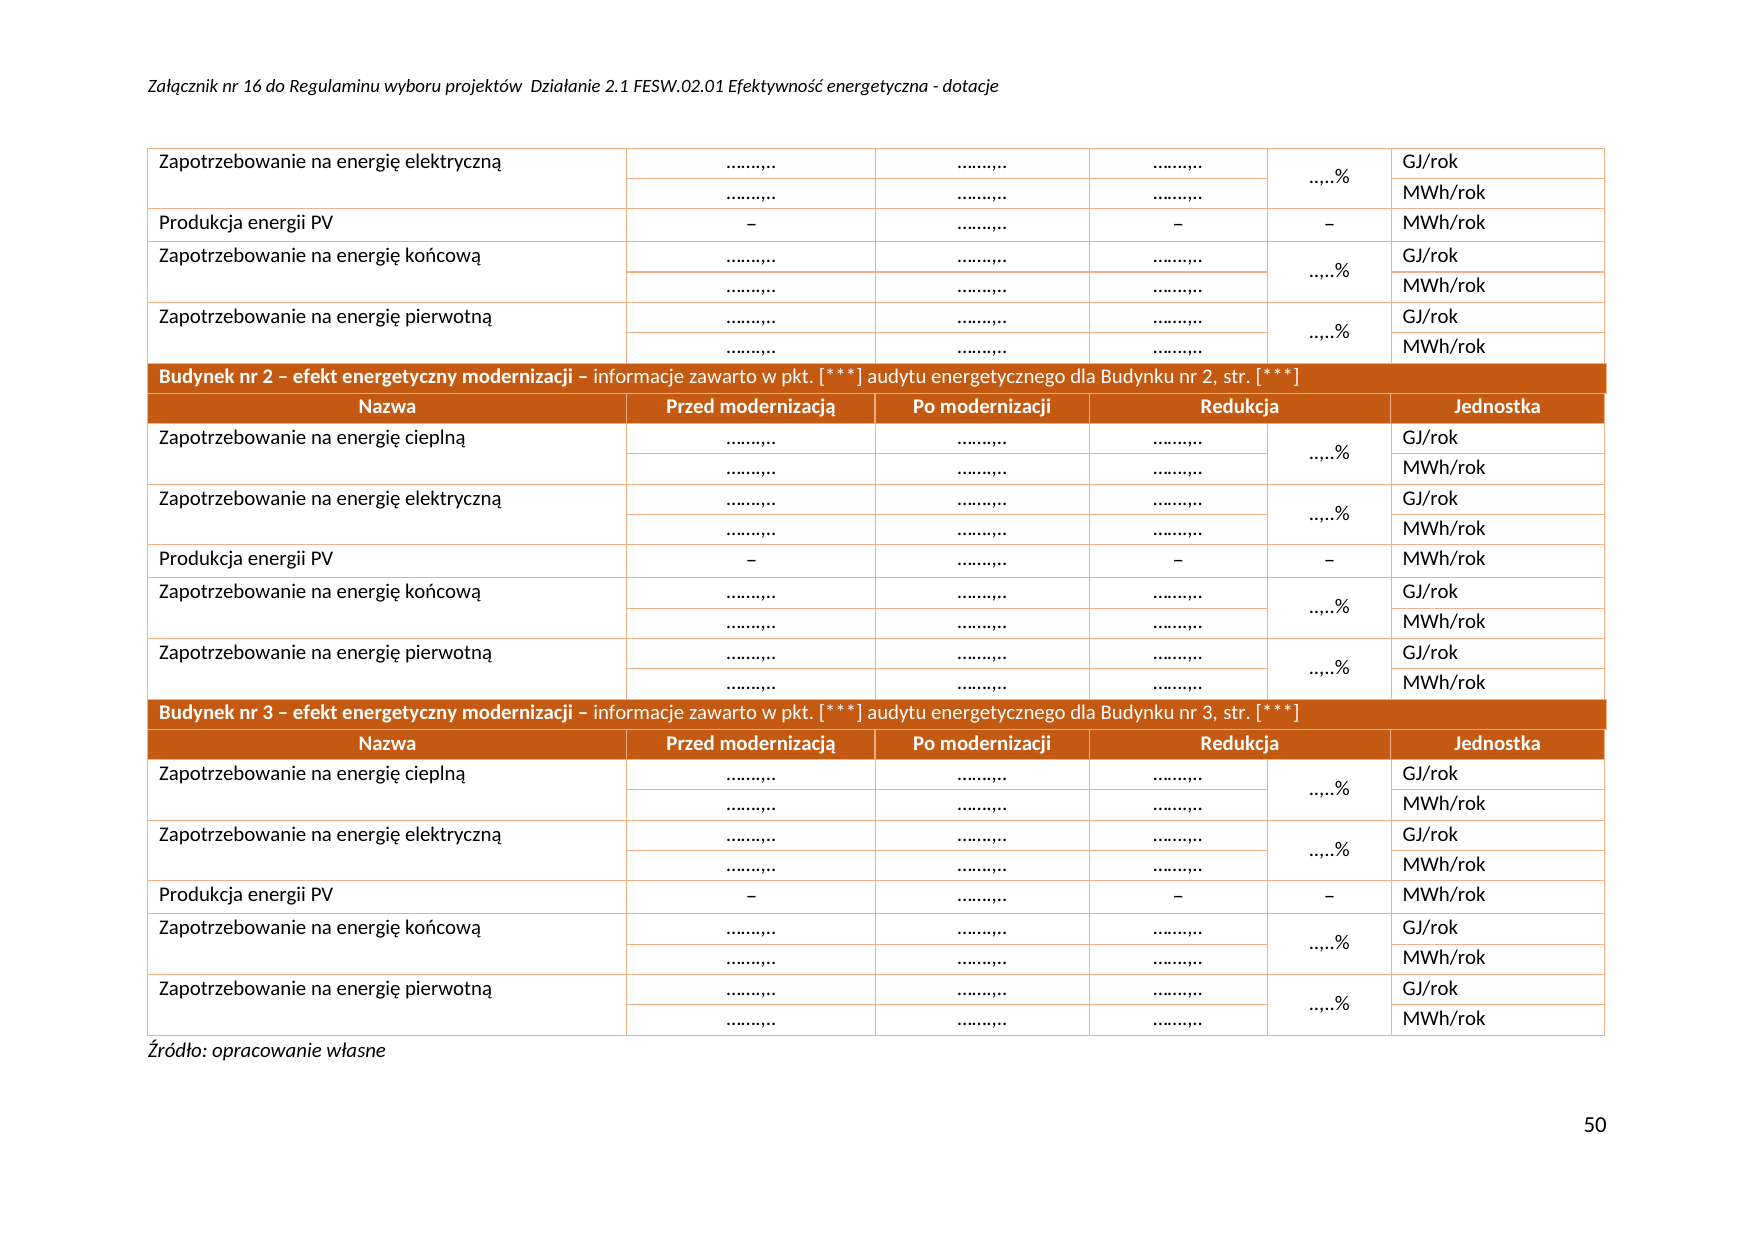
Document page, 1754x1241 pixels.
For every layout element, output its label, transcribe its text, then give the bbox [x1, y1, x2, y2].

table_cell GJ/rok [1392, 975, 1604, 1004]
table_cell …….,.. [876, 149, 1089, 178]
table_cell …….,.. [1090, 485, 1267, 514]
table_cell Produkcja energii PV [148, 881, 626, 913]
table_cell …….,.. [627, 821, 875, 850]
table_cell Jednostka [1391, 730, 1604, 759]
table_cell GJ/rok [1392, 485, 1604, 514]
table_cell …….,.. [1090, 242, 1267, 271]
table_cell …….,.. [627, 945, 875, 974]
table_cell Zapotrzebowanie na energię pierwotną [148, 975, 626, 1034]
table_cell – [627, 881, 875, 913]
table_cell – [1268, 209, 1391, 241]
table_cell …….,.. [1090, 273, 1267, 302]
table_cell Nazwa [148, 394, 626, 423]
table_cell …….,.. [876, 179, 1089, 208]
table_cell Zapotrzebowanie na energię końcową [148, 578, 626, 638]
table_cell ..,..% [1268, 639, 1391, 698]
table_cell Zapotrzebowanie na energię końcową [148, 914, 626, 974]
table_cell …….,.. [1090, 1005, 1267, 1034]
table_cell MWh/rok [1392, 545, 1604, 577]
table_cell …….,.. [627, 609, 875, 638]
table_cell …….,.. [876, 975, 1089, 1004]
table_cell ..,..% [1268, 760, 1391, 820]
table_cell …….,.. [876, 545, 1089, 577]
table_cell ..,..% [1268, 821, 1391, 880]
table_cell …….,.. [627, 914, 875, 943]
table_cell Po modernizacji [876, 730, 1089, 759]
table_cell MWh/rok [1392, 669, 1604, 698]
table_cell Zapotrzebowanie na energię końcową [148, 242, 626, 302]
table_cell …….,.. [876, 303, 1089, 332]
table_cell MWh/rok [1392, 273, 1604, 302]
table_cell Zapotrzebowanie na energię elektryczną [148, 485, 626, 544]
table_cell …….,.. [1090, 760, 1267, 789]
table_cell …….,.. [1090, 851, 1267, 880]
table_cell GJ/rok [1392, 914, 1604, 943]
table_cell …….,.. [627, 333, 875, 362]
table_cell …….,.. [876, 881, 1089, 913]
table_cell Redukcja [1090, 730, 1390, 759]
table_cell …….,.. [876, 639, 1089, 668]
table_cell …….,.. [1090, 790, 1267, 820]
table_cell GJ/rok [1392, 821, 1604, 850]
table_cell Produkcja energii PV [148, 545, 626, 577]
table_cell …….,.. [627, 1005, 875, 1034]
table_cell …….,.. [1090, 179, 1267, 208]
table_cell …….,.. [1090, 669, 1267, 698]
table_cell Zapotrzebowanie na energię pierwotną [148, 303, 626, 362]
table_cell …….,.. [876, 945, 1089, 974]
table_cell MWh/rok [1392, 515, 1604, 544]
table_cell GJ/rok [1392, 578, 1604, 607]
table_cell …….,.. [627, 242, 875, 271]
table_cell …….,.. [876, 454, 1089, 484]
table_cell …….,.. [876, 273, 1089, 302]
table_cell Przed modernizacją [627, 730, 874, 759]
table_cell GJ/rok [1392, 639, 1604, 668]
table_cell …….,.. [1090, 454, 1267, 484]
table_cell ..,..% [1268, 303, 1391, 362]
table_cell MWh/rok [1392, 945, 1604, 974]
table_cell ..,..% [1268, 242, 1391, 302]
table_cell ..,..% [1268, 485, 1391, 544]
table_cell …….,.. [1090, 424, 1267, 453]
table_cell GJ/rok [1392, 149, 1604, 178]
table_cell …….,.. [627, 303, 875, 332]
table_cell ..,..% [1268, 914, 1391, 974]
table_cell …….,.. [1090, 149, 1267, 178]
table_cell GJ/rok [1392, 760, 1604, 789]
text Źródło: opracowanie własne [148, 1038, 1606, 1063]
table_cell MWh/rok [1392, 609, 1604, 638]
table_cell …….,.. [627, 639, 875, 668]
table_cell …….,.. [876, 424, 1089, 453]
table_cell …….,.. [1090, 639, 1267, 668]
table_cell …….,.. [627, 669, 875, 698]
table_cell Przed modernizacją [627, 394, 874, 423]
table_cell Zapotrzebowanie na energię pierwotną [148, 639, 626, 698]
table_cell ..,..% [1268, 424, 1391, 484]
table_cell …….,.. [1090, 975, 1267, 1004]
table_cell ..,..% [1268, 578, 1391, 638]
table_cell …….,.. [876, 515, 1089, 544]
table_cell MWh/rok [1392, 790, 1604, 820]
table_cell ..,..% [1268, 149, 1391, 208]
table_cell …….,.. [627, 790, 875, 820]
table_cell …….,.. [627, 454, 875, 484]
table_cell MWh/rok [1392, 209, 1604, 241]
table_cell Budynek nr 2 – efekt energetyczny modernizacji – informacje zawarto w pkt. [***] audytu energetycznego dla Budynku nr 2, str. [***] [148, 364, 1606, 393]
table_cell Redukcja [1090, 394, 1390, 423]
table_cell Zapotrzebowanie na energię elektryczną [148, 149, 626, 208]
table_cell …….,.. [627, 975, 875, 1004]
table_cell …….,.. [627, 424, 875, 453]
table_cell Zapotrzebowanie na energię elektryczną [148, 821, 626, 880]
table_cell …….,.. [876, 609, 1089, 638]
table_cell MWh/rok [1392, 1005, 1604, 1034]
table_cell MWh/rok [1392, 851, 1604, 880]
table_cell …….,.. [876, 1005, 1089, 1034]
table_cell …….,.. [876, 851, 1089, 880]
table_cell GJ/rok [1392, 303, 1604, 332]
table_cell Nazwa [148, 730, 626, 759]
table_cell …….,.. [876, 914, 1089, 943]
table_cell – [1268, 881, 1391, 913]
table_cell …….,.. [627, 760, 875, 789]
table_cell …….,.. [876, 760, 1089, 789]
table_cell MWh/rok [1392, 454, 1604, 484]
table_cell – [627, 209, 875, 241]
table_cell …….,.. [627, 149, 875, 178]
table_cell …….,.. [876, 333, 1089, 362]
table_cell – [1090, 545, 1267, 577]
table_cell MWh/rok [1392, 179, 1604, 208]
table_cell …….,.. [876, 821, 1089, 850]
table_cell …….,.. [627, 851, 875, 880]
table_cell Budynek nr 3 – efekt energetyczny modernizacji – informacje zawarto w pkt. [***] audytu energetycznego dla Budynku nr 3, str. [***] [148, 700, 1606, 729]
table_cell MWh/rok [1392, 881, 1604, 913]
table_cell …….,.. [1090, 333, 1267, 362]
table_cell GJ/rok [1392, 424, 1604, 453]
table_cell …….,.. [627, 578, 875, 607]
table_cell …….,.. [1090, 303, 1267, 332]
table_cell …….,.. [1090, 609, 1267, 638]
table_cell …….,.. [627, 179, 875, 208]
table_cell …….,.. [1090, 945, 1267, 974]
table_cell – [1090, 209, 1267, 241]
table_cell Zapotrzebowanie na energię cieplną [148, 760, 626, 820]
table_cell …….,.. [876, 242, 1089, 271]
table_cell …….,.. [1090, 914, 1267, 943]
table_cell …….,.. [876, 790, 1089, 820]
table_cell Jednostka [1391, 394, 1604, 423]
table_cell Produkcja energii PV [148, 209, 626, 241]
table_cell MWh/rok [1392, 333, 1604, 362]
table_cell – [1268, 545, 1391, 577]
table_cell …….,.. [627, 273, 875, 302]
table_cell …….,.. [627, 515, 875, 544]
table_cell …….,.. [627, 485, 875, 514]
table_cell – [627, 545, 875, 577]
table_cell GJ/rok [1392, 242, 1604, 271]
table_cell …….,.. [876, 485, 1089, 514]
table_cell …….,.. [876, 669, 1089, 698]
table_cell …….,.. [876, 209, 1089, 241]
table_cell …….,.. [1090, 578, 1267, 607]
table_cell – [1090, 881, 1267, 913]
table_cell Zapotrzebowanie na energię cieplną [148, 424, 626, 484]
table_cell Po modernizacji [876, 394, 1089, 423]
table_cell …….,.. [1090, 821, 1267, 850]
table_cell ..,..% [1268, 975, 1391, 1034]
table_cell …….,.. [876, 578, 1089, 607]
table_cell …….,.. [1090, 515, 1267, 544]
